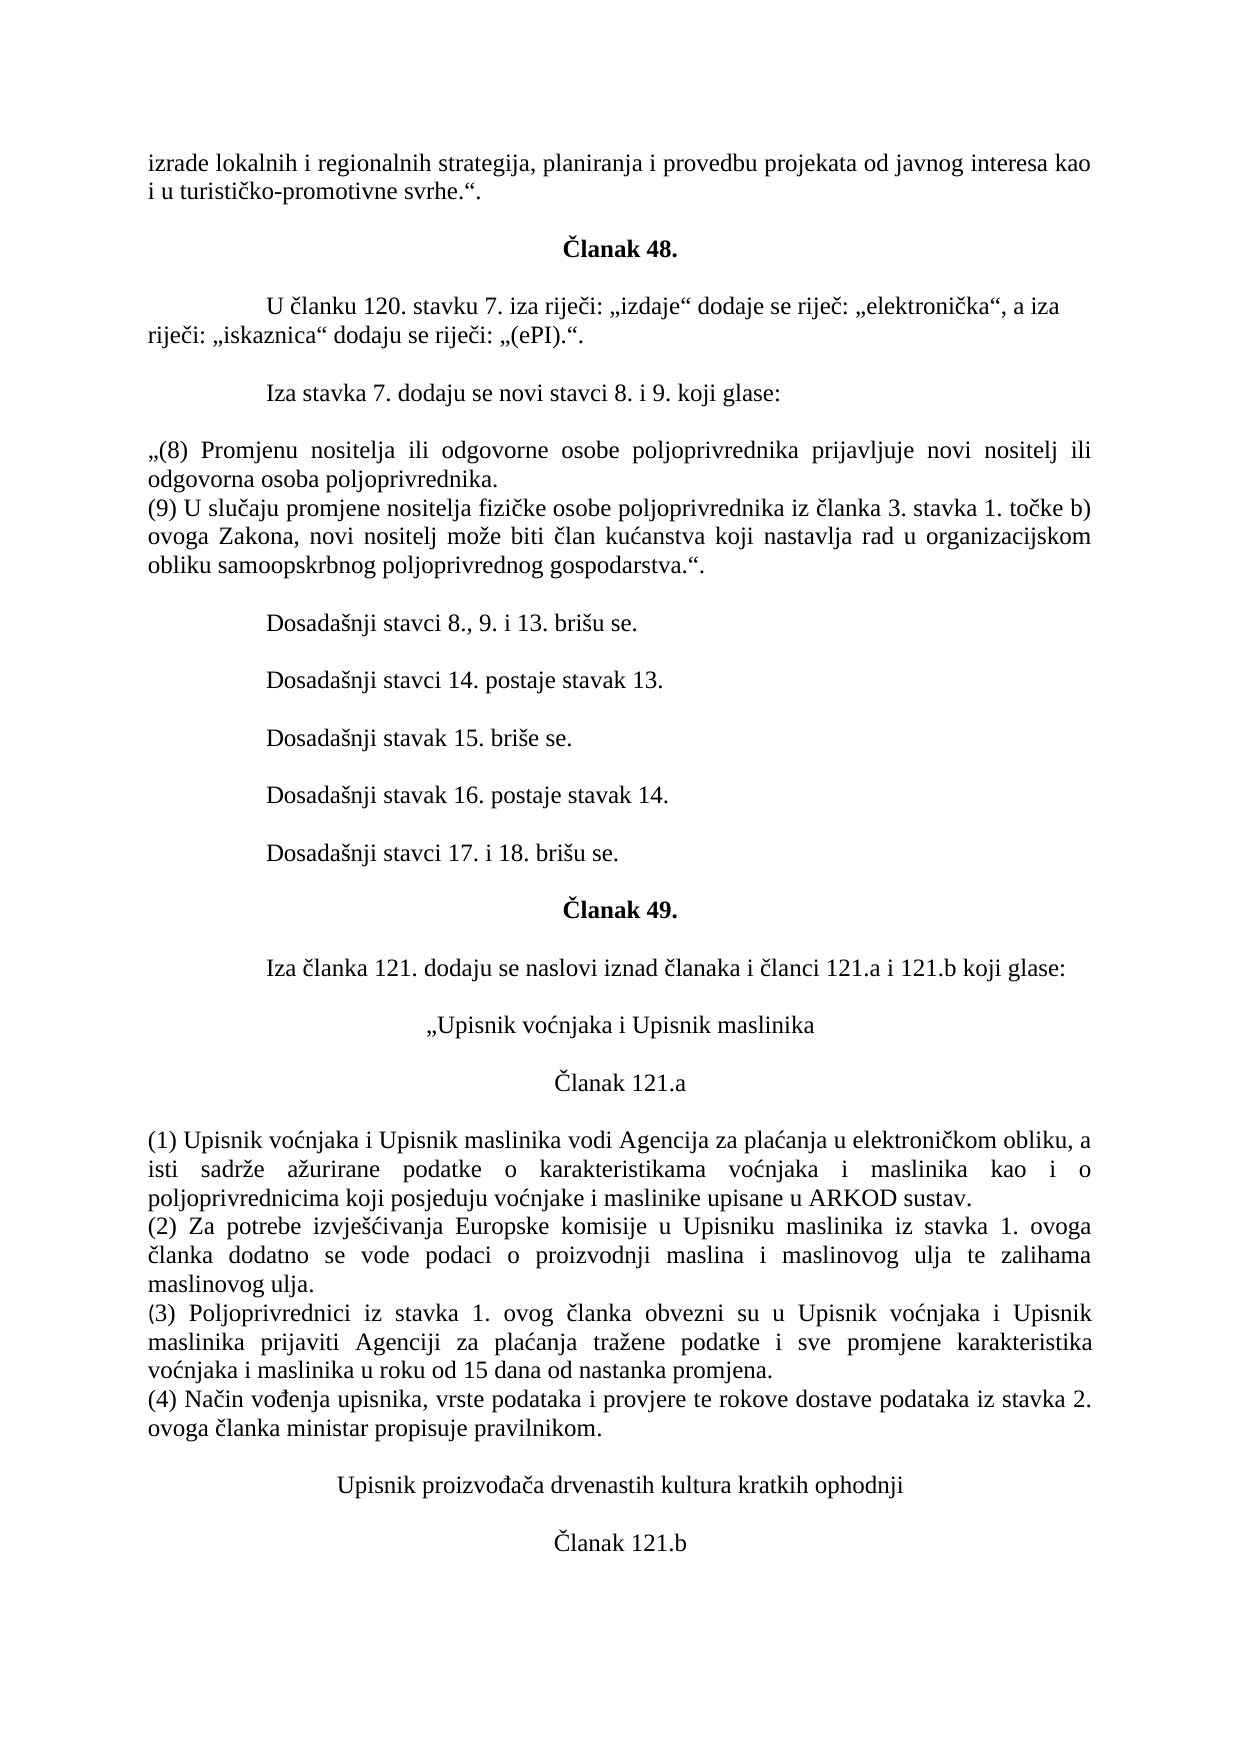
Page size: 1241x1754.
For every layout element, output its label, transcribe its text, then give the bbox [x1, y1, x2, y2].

text Dosadašnji stavak 15. briše se. [148, 723, 1093, 751]
text Dosadašnji stavci 17. i 18. brišu se. [148, 838, 1093, 866]
text (3) Poljoprivrednici iz stavka 1. ovog članka obvezni su u Upisnik voćnjaka i Upisnik maslinika prijaviti Agenciji za plaćanja tražene podatke i sve promjene karakteristika voćnjaka i maslinika u roku od 15 dana od nastanka promjena. [148, 1298, 1093, 1384]
text Dosadašnji stavci 14. postaje stavak 13. [148, 665, 1093, 694]
text Članak 49. [148, 895, 1093, 924]
text (2) Za potrebe izvješćivanja Europske komisije u Upisniku maslinika iz stavka 1. ovoga članka dodatno se vode podaci o proizvodnji maslina i maslinovog ulja te zalihama maslinovog ulja. [148, 1211, 1093, 1298]
text Članak 48. [148, 234, 1093, 263]
text (4) Način vođenja upisnika, vrste podataka i provjere te rokove dostave podataka iz stavka 2. ovoga članka ministar propisuje pravilnikom. [148, 1384, 1093, 1442]
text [148, 148, 1093, 205]
list „(8) Promjenu nositelja ili odgovorne osobe poljoprivrednika prijavljuje novi nositelj ili odgovorna osoba poljoprivrednika. [148, 435, 1093, 493]
list Iza stavka 7. dodaju se novi stavci 8. i 9. koji glase: [148, 378, 1093, 406]
text Upisnik proizvođača drvenastih kultura kratkih ophodnji [148, 1470, 1093, 1499]
text Članak 121.a [148, 1068, 1093, 1096]
text Dosadašnji stavci 8., 9. i 13. brišu se. [148, 608, 1093, 636]
text Članak 121.b [148, 1528, 1093, 1557]
text Dosadašnji stavak 16. postaje stavak 14. [148, 780, 1093, 809]
text (1) Upisnik voćnjaka i Upisnik maslinika vodi Agencija za plaćanja u elektroničkom obliku, a isti sadrže ažurirane podatke o karakteristikama voćnjaka i maslinika kao i o poljoprivrednicima koji posjeduju voćnjake i maslinike upisane u ARKOD sustav. [148, 1125, 1093, 1211]
text „Upisnik voćnjaka i Upisnik maslinika [148, 1010, 1093, 1039]
text U članku 120. stavku 7. iza riječi: „izdaje“ dodaje se riječ: „elektronička“, a iza riječi: „iskaznica“ dodaju se riječi: „(ePI).“. [148, 291, 1093, 349]
list (9) U slučaju promjene nositelja fizičke osobe poljoprivrednika iz članka 3. stavka 1. točke b) ovoga Zakona, novi nositelj može biti član kućanstva koji nastavlja rad u organizacijskom obliku samoopskrbnog poljoprivrednog gospodarstva.“. [148, 493, 1093, 579]
text Iza članka 121. dodaju se naslovi iznad članaka i članci 121.a i 121.b koji glase: [148, 953, 1093, 981]
